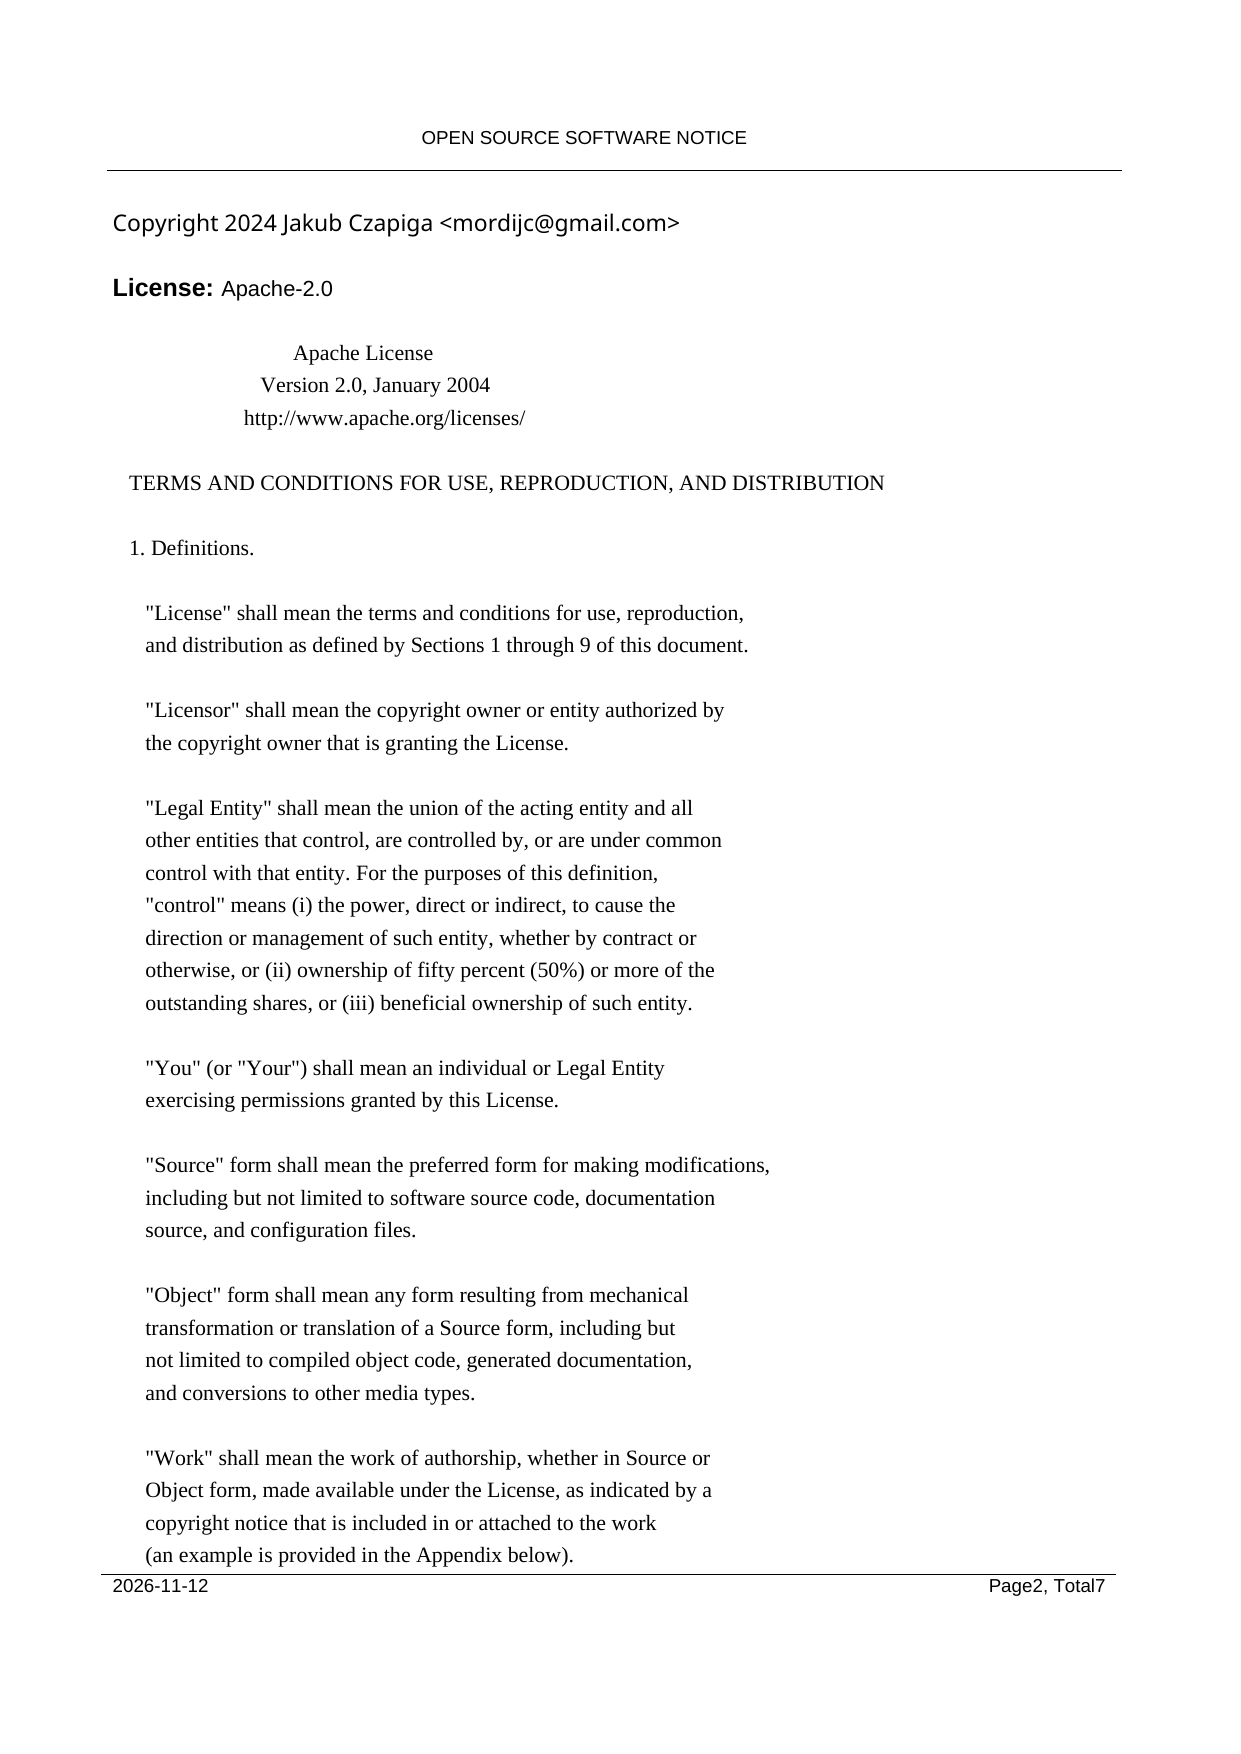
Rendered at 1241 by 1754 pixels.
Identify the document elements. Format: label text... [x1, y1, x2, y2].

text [112, 206, 1128, 271]
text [112, 304, 1128, 1571]
text License: Apache-2.0 [112, 271, 1128, 304]
